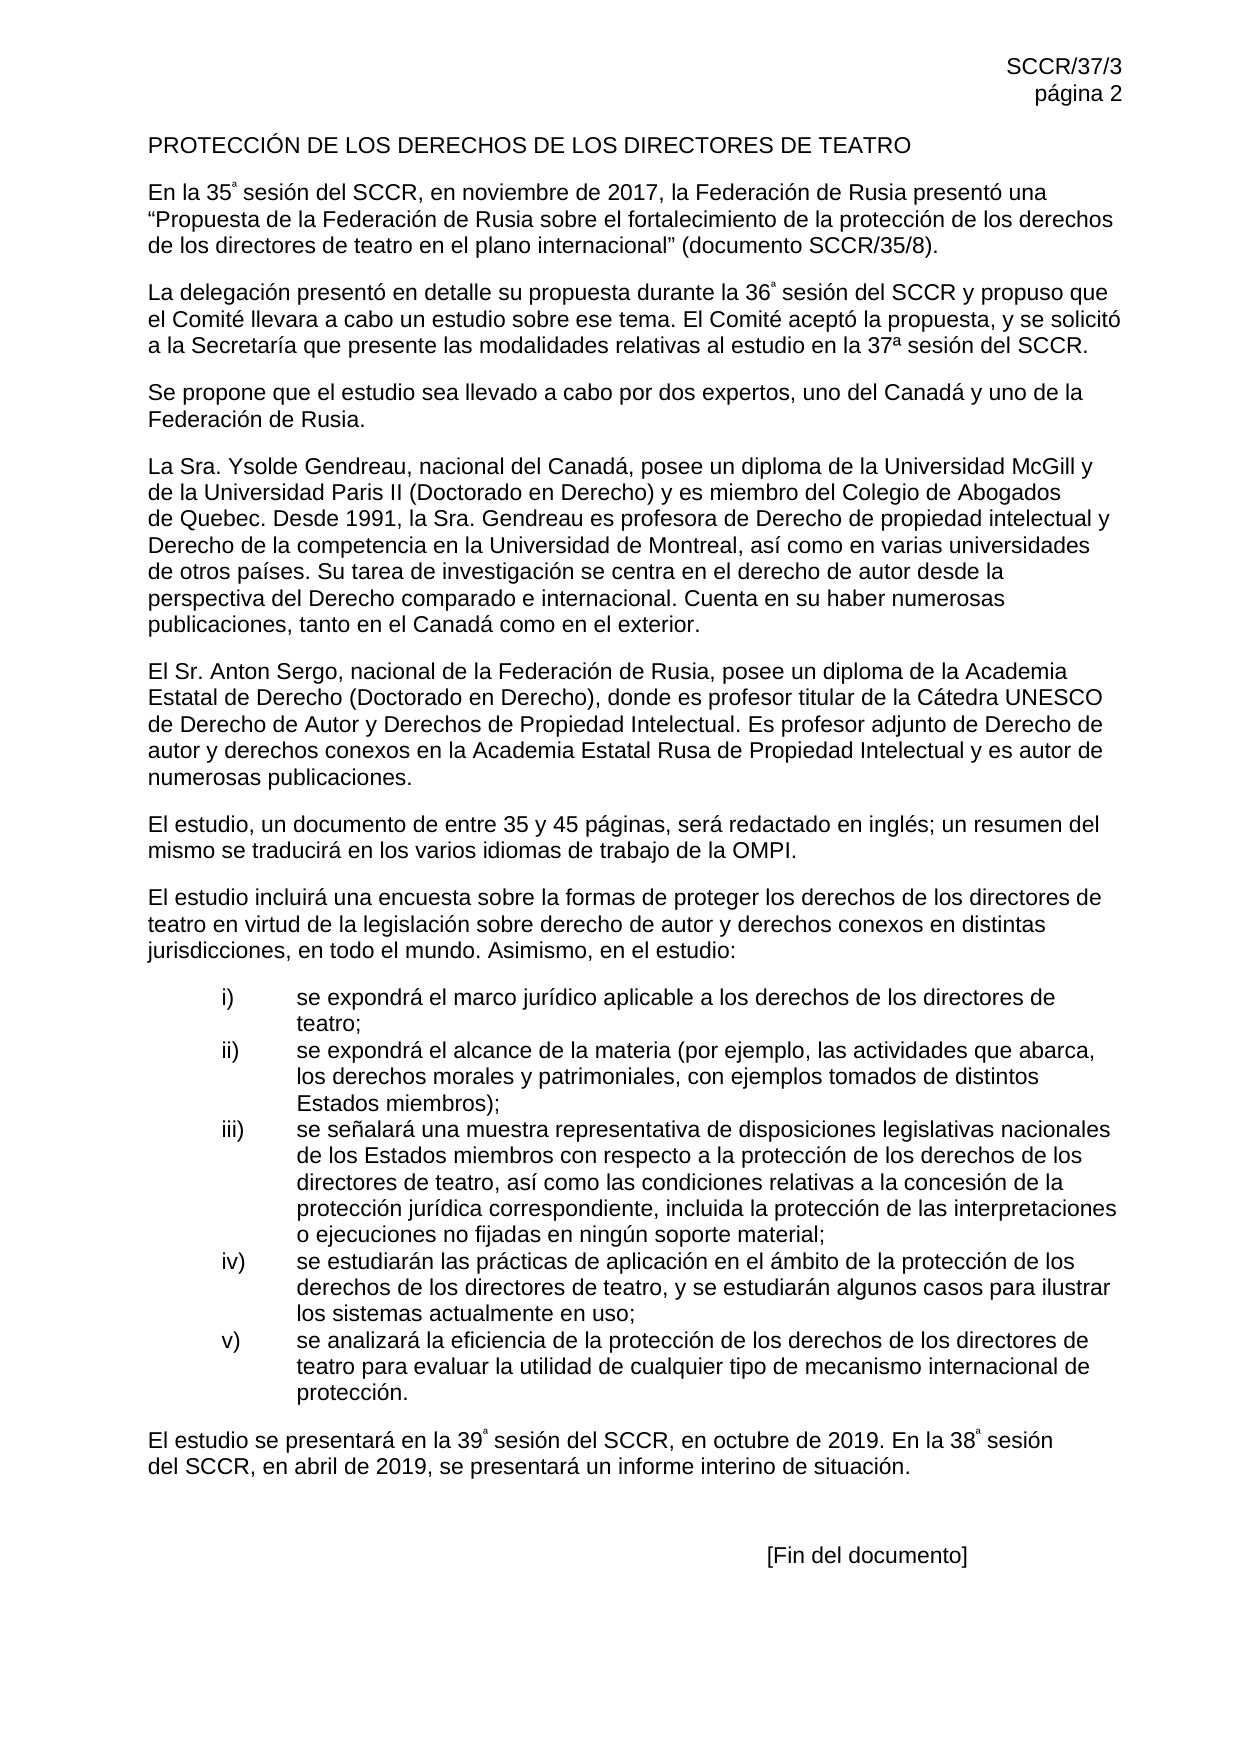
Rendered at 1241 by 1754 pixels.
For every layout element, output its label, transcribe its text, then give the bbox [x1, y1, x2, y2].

text El estudio incluirá una encuesta sobre la formas de proteger los derechos de los directores de teatro en virtud de la legislación sobre derecho de autor y derechos conexos en distintas jurisdicciones, en todo el mundo. Asimismo, en el estudio: [148, 884, 1122, 963]
text En la 35ª sesión del SCCR, en noviembre de 2017, la Federación de Rusia presentó una “Propuesta de la Federación de Rusia sobre el fortalecimiento de la protección de los derechos de los directores de teatro en el plano internacional” (documento SCCR/35/8). [148, 179, 1122, 258]
list se señalará una muestra representativa de disposiciones legislativas nacionales de los Estados miembros con respecto a la protección de los derechos de los directores de teatro, así como las condiciones relativas a la concesión de la protección jurídica correspondiente, incluida la protección de las interpretaciones o ejecuciones no fijadas en ningún soporte material; [221, 1116, 1122, 1248]
text La delegación presentó en detalle su propuesta durante la 36ª sesión del SCCR y propuso que el Comité llevara a cabo un estudio sobre ese tema. El Comité aceptó la propuesta, y se solicitó a la Secretaría que presente las modalidades relativas al estudio en la 37ª sesión del SCCR. [148, 279, 1122, 358]
text El Sr. Anton Sergo, nacional de la Federación de Rusia, posee un diploma de la Academia Estatal de Derecho (Doctorado en Derecho), donde es profesor titular de la Cátedra UNESCO de Derecho de Autor y Derechos de Propiedad Intelectual. Es profesor adjunto de Derecho de autor y derechos conexos en la Academia Estatal Rusa de Propiedad Intelectual y es autor de numerosas publicaciones. [148, 658, 1122, 790]
text La Sra. Ysolde Gendreau, nacional del Canadá, posee un diploma de la Universidad McGill y de la Universidad Paris II (Doctorado en Derecho) y es miembro del Colegio de Abogados de Quebec. Desde 1991, la Sra. Gendreau es profesora de Derecho de propiedad intelectual y Derecho de la competencia en la Universidad de Montreal, así como en varias universidades de otros países. Su tarea de investigación se centra en el derecho de autor desde la perspectiva del Derecho comparado e internacional. Cuenta en su haber numerosas publicaciones, tanto en el Canadá como en el exterior. [148, 453, 1122, 637]
text Se propone que el estudio sea llevado a cabo por dos expertos, uno del Canadá y uno de la Federación de Rusia. [148, 379, 1122, 432]
list se expondrá el marco jurídico aplicable a los derechos de los directores de teatro; [221, 984, 1122, 1037]
list se analizará la eficiencia de la protección de los derechos de los directores de teatro para evaluar la utilidad de cualquier tipo de mecanismo internacional de protección. [221, 1327, 1122, 1406]
text [Fin del documento] [738, 1542, 1122, 1568]
text El estudio, un documento de entre 35 y 45 páginas, será redactado en inglés; un resumen del mismo se traducirá en los varios idiomas de trabajo de la OMPI. [148, 811, 1122, 863]
list se estudiarán las prácticas de aplicación en el ámbito de la protección de los derechos de los directores de teatro, y se estudiarán algunos casos para ilustrar los sistemas actualmente en uso; [221, 1248, 1122, 1327]
text El estudio se presentará en la 39ª sesión del SCCR, en octubre de 2019. En la 38ª sesión del SCCR, en abril de 2019, se presentará un informe interino de situación. [148, 1427, 1122, 1479]
text PROTECCIÓN DE LOS DERECHOS DE LOS DIRECTORES DE TEATRO [148, 132, 1122, 158]
list se expondrá el alcance de la materia (por ejemplo, las actividades que abarca, los derechos morales y patrimoniales, con ejemplos tomados de distintos Estados miembros); [221, 1037, 1122, 1116]
